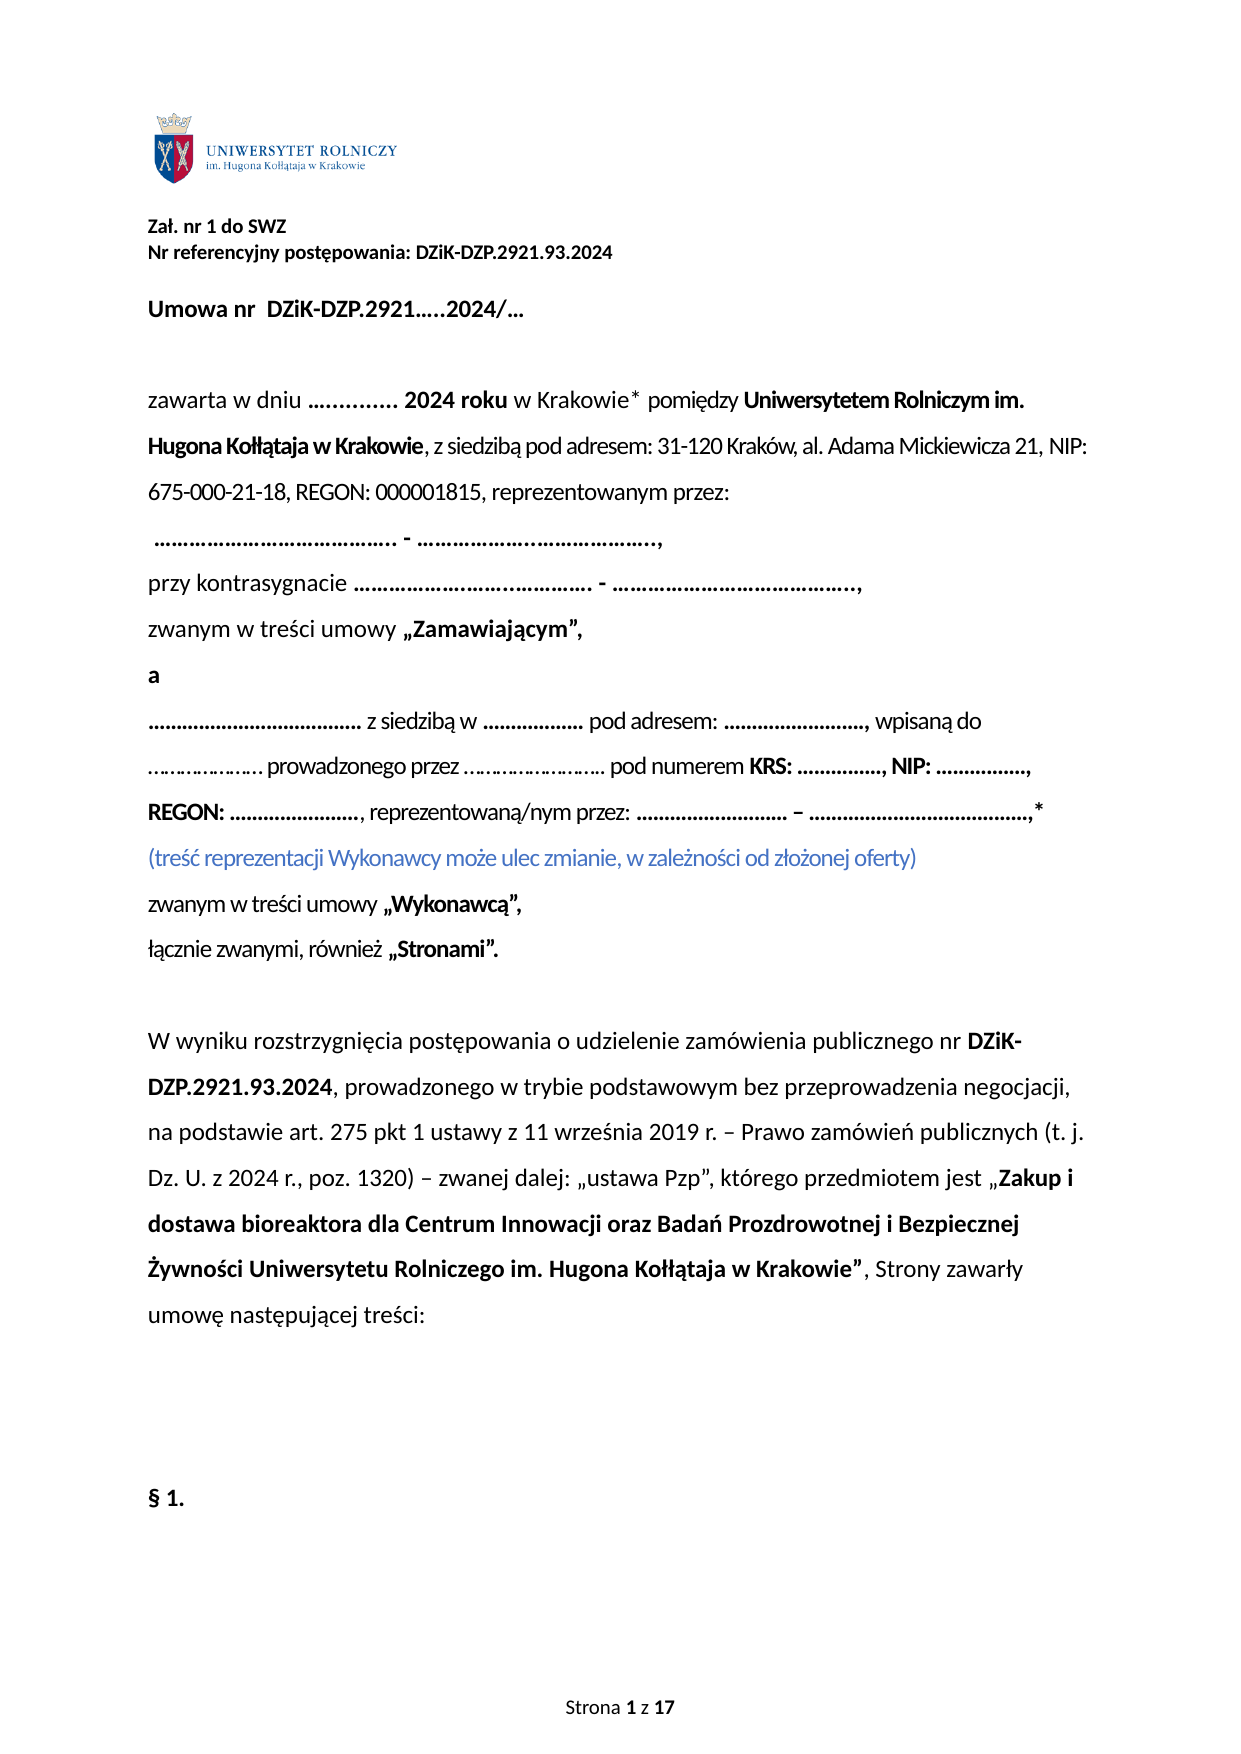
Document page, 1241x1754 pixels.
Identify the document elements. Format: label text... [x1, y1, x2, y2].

subtitle ………………………………….. - ………………..……………….., [148, 522, 1093, 552]
subtitle zawarta w dniu …........... 2024 roku w Krakowie* pomiędzy Uniwersytetem Rolniczym im. Hugona Kołłątaja w Krakowie, z siedzibą pod adresem: 31-120 Kraków, al. Adama Mickiewicza 21, NIP: 675-000-21-18, REGON: 000001815, reprezentowanym przez: [148, 385, 1093, 507]
text (treść reprezentacji Wykonawcy może ulec zmianie, w zależności od złożonej oferty) [148, 842, 1093, 872]
text Umowa nr DZiK-DZP.2921…..2024/… [148, 293, 1092, 324]
text W wyniku rozstrzygnięcia postępowania o udzielenie zamówienia publicznego nr DZiK-DZP.2921.93.2024, prowadzonego w trybie podstawowym bez przeprowadzenia negocjacji, na podstawie art. 275 pkt 1 ustawy z 11 września 2019 r. – Prawo zamówień publicznych (t. j. Dz. U. z 2024 r., poz. 1320) – zwanej dalej: „ustawa Pzp”, którego przedmiotem jest „Zakup i dostawa bioreaktora dla Centrum Innowacji oraz Badań Prozdrowotnej i Bezpiecznej Żywności Uniwersytetu Rolniczego im. Hugona Kołłątaja w Krakowie”, Strony zawarły umowę następującej treści: [148, 1025, 1093, 1330]
subtitle przy kontrasygnacie ……………….……..…………. - ………………………………….., [148, 568, 1093, 598]
picture [151, 113, 408, 186]
text zwanym w treści umowy „Zamawiającym”, [148, 613, 1093, 644]
text zwanym w treści umowy „Wykonawcą”, [148, 888, 1093, 918]
text ……………………………….. z siedzibą w ……………… pod adresem: ……………………., wpisaną do ………………… prowadzonego przez …………………….. pod numerem KRS: ……………, NIP: ……………., REGON: ………………….., reprezentowaną/nym przez: ……………………… – …………………………………,* [148, 705, 1093, 827]
text łącznie zwanymi, również „Stronami”. [148, 933, 1093, 964]
text § 1. [148, 1482, 1092, 1513]
text a [148, 659, 1093, 689]
